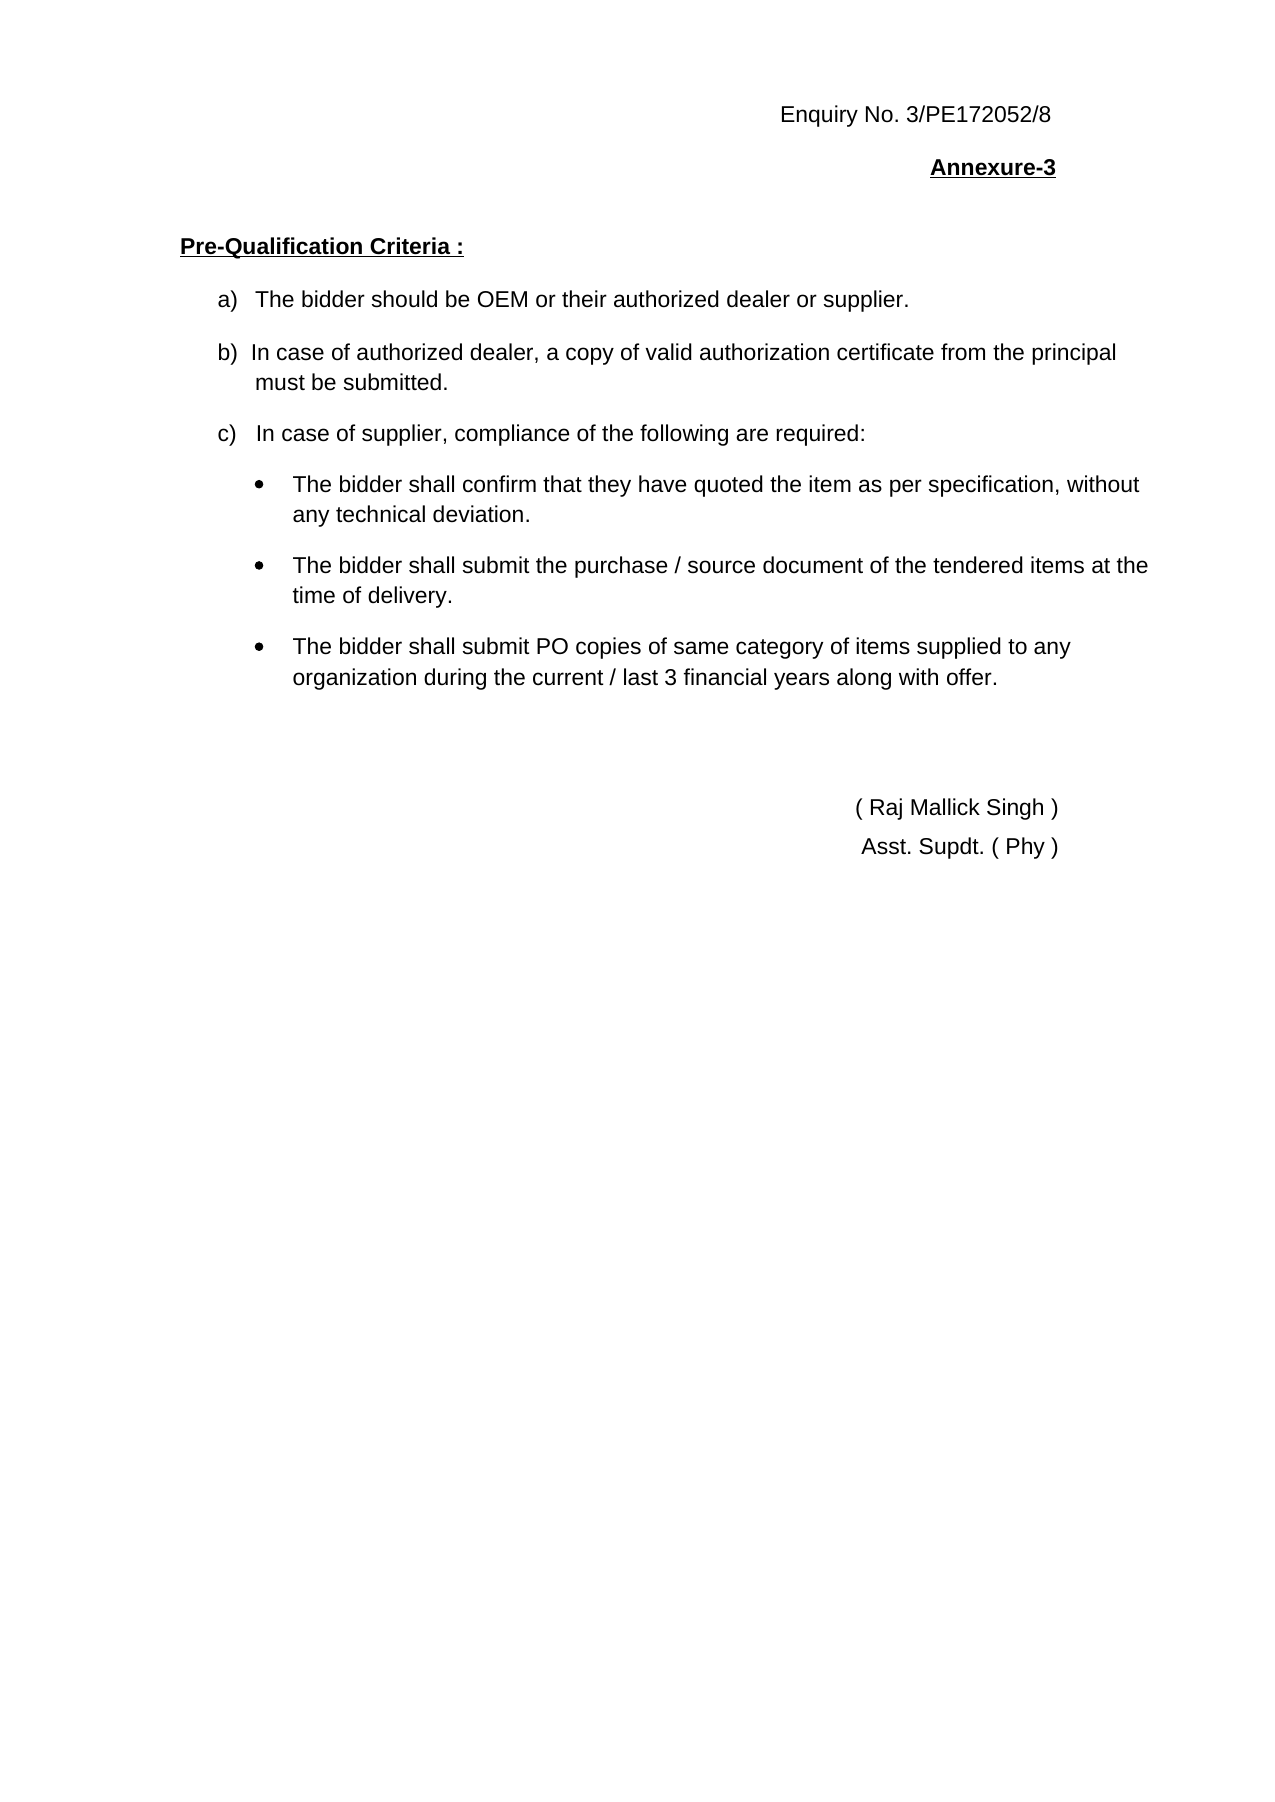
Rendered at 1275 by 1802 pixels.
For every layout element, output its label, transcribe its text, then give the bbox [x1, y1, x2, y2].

text Asst. Supdt. ( Phy ) [180, 833, 1155, 859]
list The bidder shall confirm that they have quoted the item as per specification, without any technical deviation. [255, 471, 1155, 527]
text Enquiry No. 3/PE172052/8 [180, 101, 1155, 128]
text Pre-Qualification Criteria : [180, 233, 1155, 259]
text c) In case of supplier, compliance of the following are required: [217, 420, 1155, 446]
text Annexure-3 [855, 154, 1155, 180]
text b) In case of authorized dealer, a copy of valid authorization certificate from the principal must be submitted. [217, 338, 1155, 395]
text ( Raj Mallick Singh ) [180, 793, 1155, 820]
list The bidder shall submit the purchase / source document of the tendered items at the time of delivery. [255, 552, 1155, 609]
list The bidder should be OEM or their authorized dealer or supplier. [217, 286, 1155, 312]
list The bidder shall submit PO copies of same category of items supplied to any organization during the current / last 3 financial years along with offer. [255, 633, 1155, 690]
